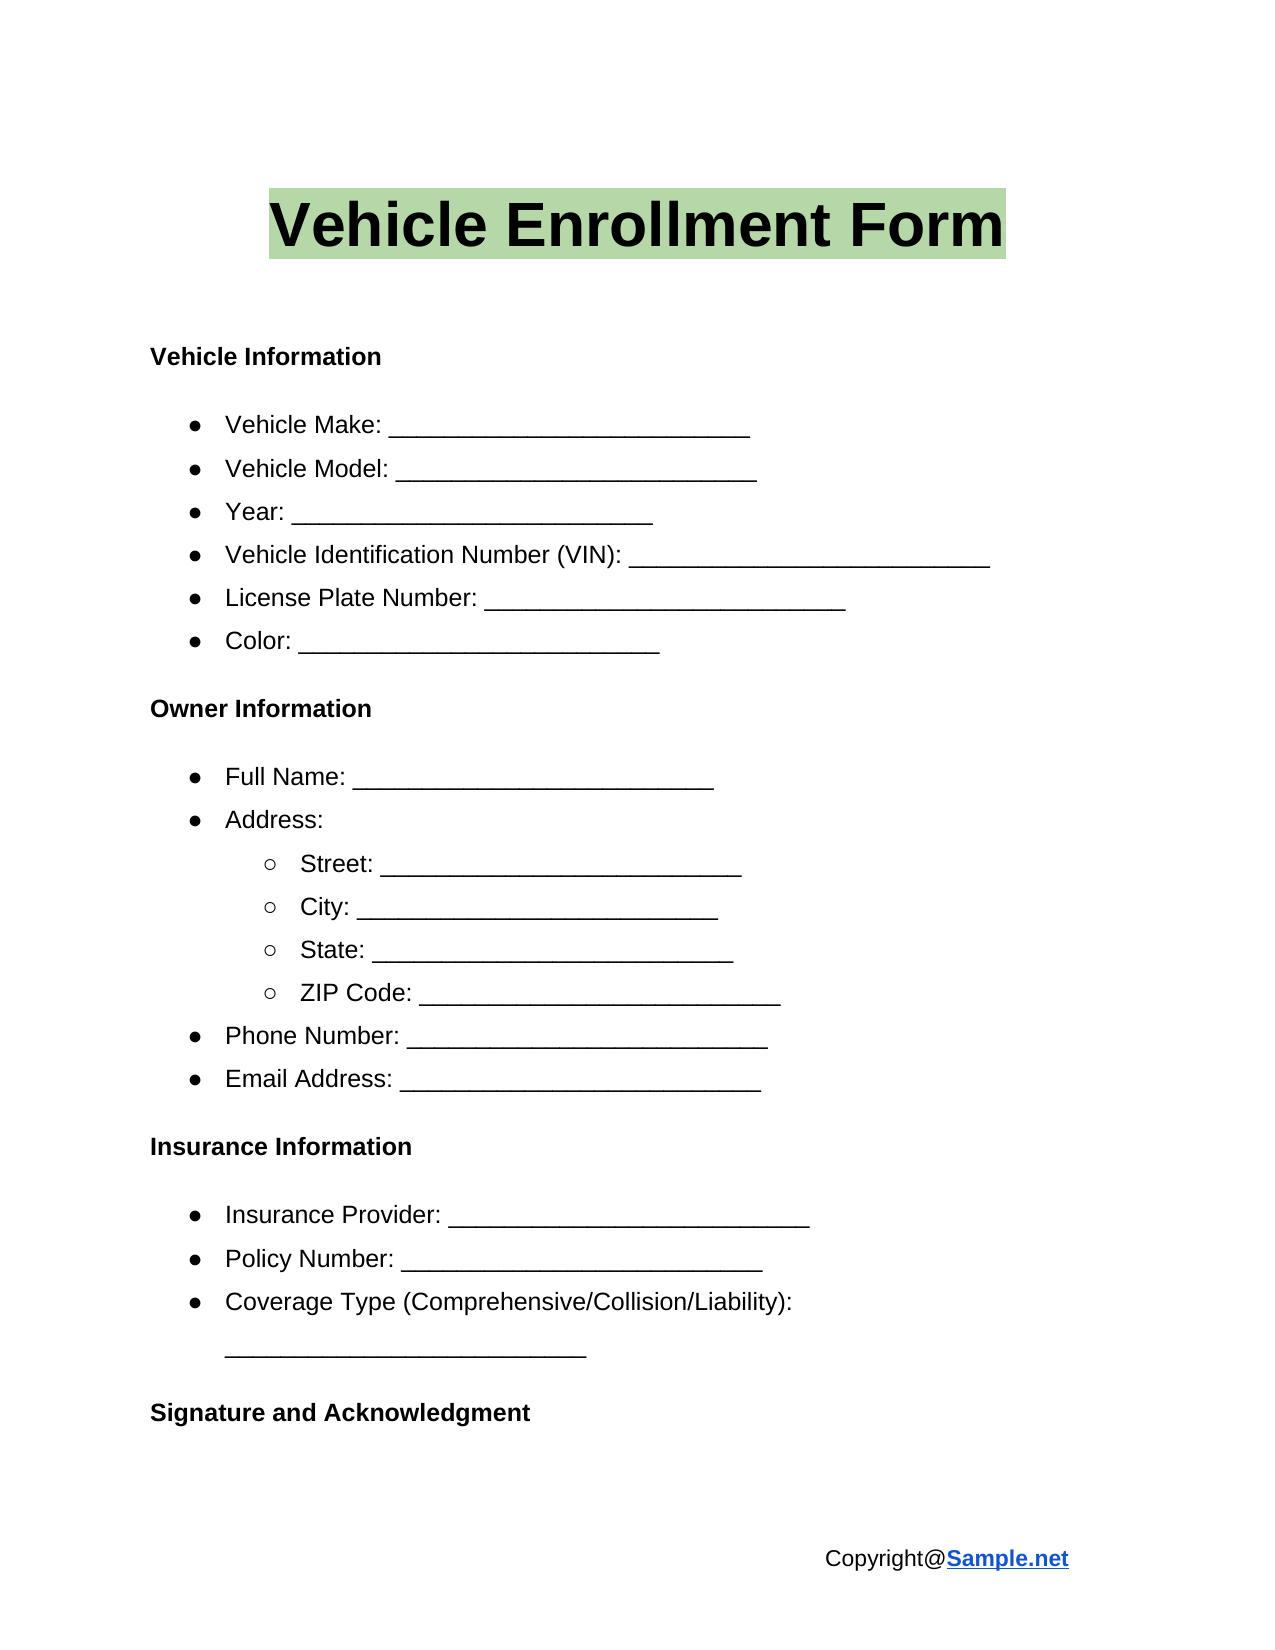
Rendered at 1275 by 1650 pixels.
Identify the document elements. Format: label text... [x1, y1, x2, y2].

list License Plate Number: __________________________ [187, 583, 1125, 612]
list Policy Number: __________________________ [187, 1244, 1125, 1272]
list Vehicle Model: __________________________ [187, 454, 1125, 482]
subtitle Vehicle Information [150, 299, 1125, 371]
list Coverage Type (Comprehensive/Collision/Liability): __________________________ [187, 1287, 1125, 1359]
list City: __________________________ [262, 892, 1125, 921]
list Vehicle Make: __________________________ [187, 411, 1125, 439]
text Signature and Acknowledgment [150, 1398, 1125, 1427]
list Street: __________________________ [262, 849, 1125, 877]
text Insurance Information [150, 1132, 1125, 1161]
subtitle Vehicle Enrollment Form [150, 187, 1125, 259]
list Color: __________________________ [187, 626, 1125, 655]
list ZIP Code: __________________________ [262, 978, 1125, 1007]
list Year: __________________________ [187, 497, 1125, 526]
list Insurance Provider: __________________________ [187, 1201, 1125, 1229]
list Email Address: __________________________ [187, 1064, 1125, 1093]
list Phone Number: __________________________ [187, 1021, 1125, 1050]
list State: __________________________ [262, 935, 1125, 964]
list Vehicle Identification Number (VIN): __________________________ [187, 540, 1125, 569]
text Owner Information [150, 694, 1125, 723]
list Address: [187, 806, 1125, 834]
list Full Name: __________________________ [187, 762, 1125, 791]
